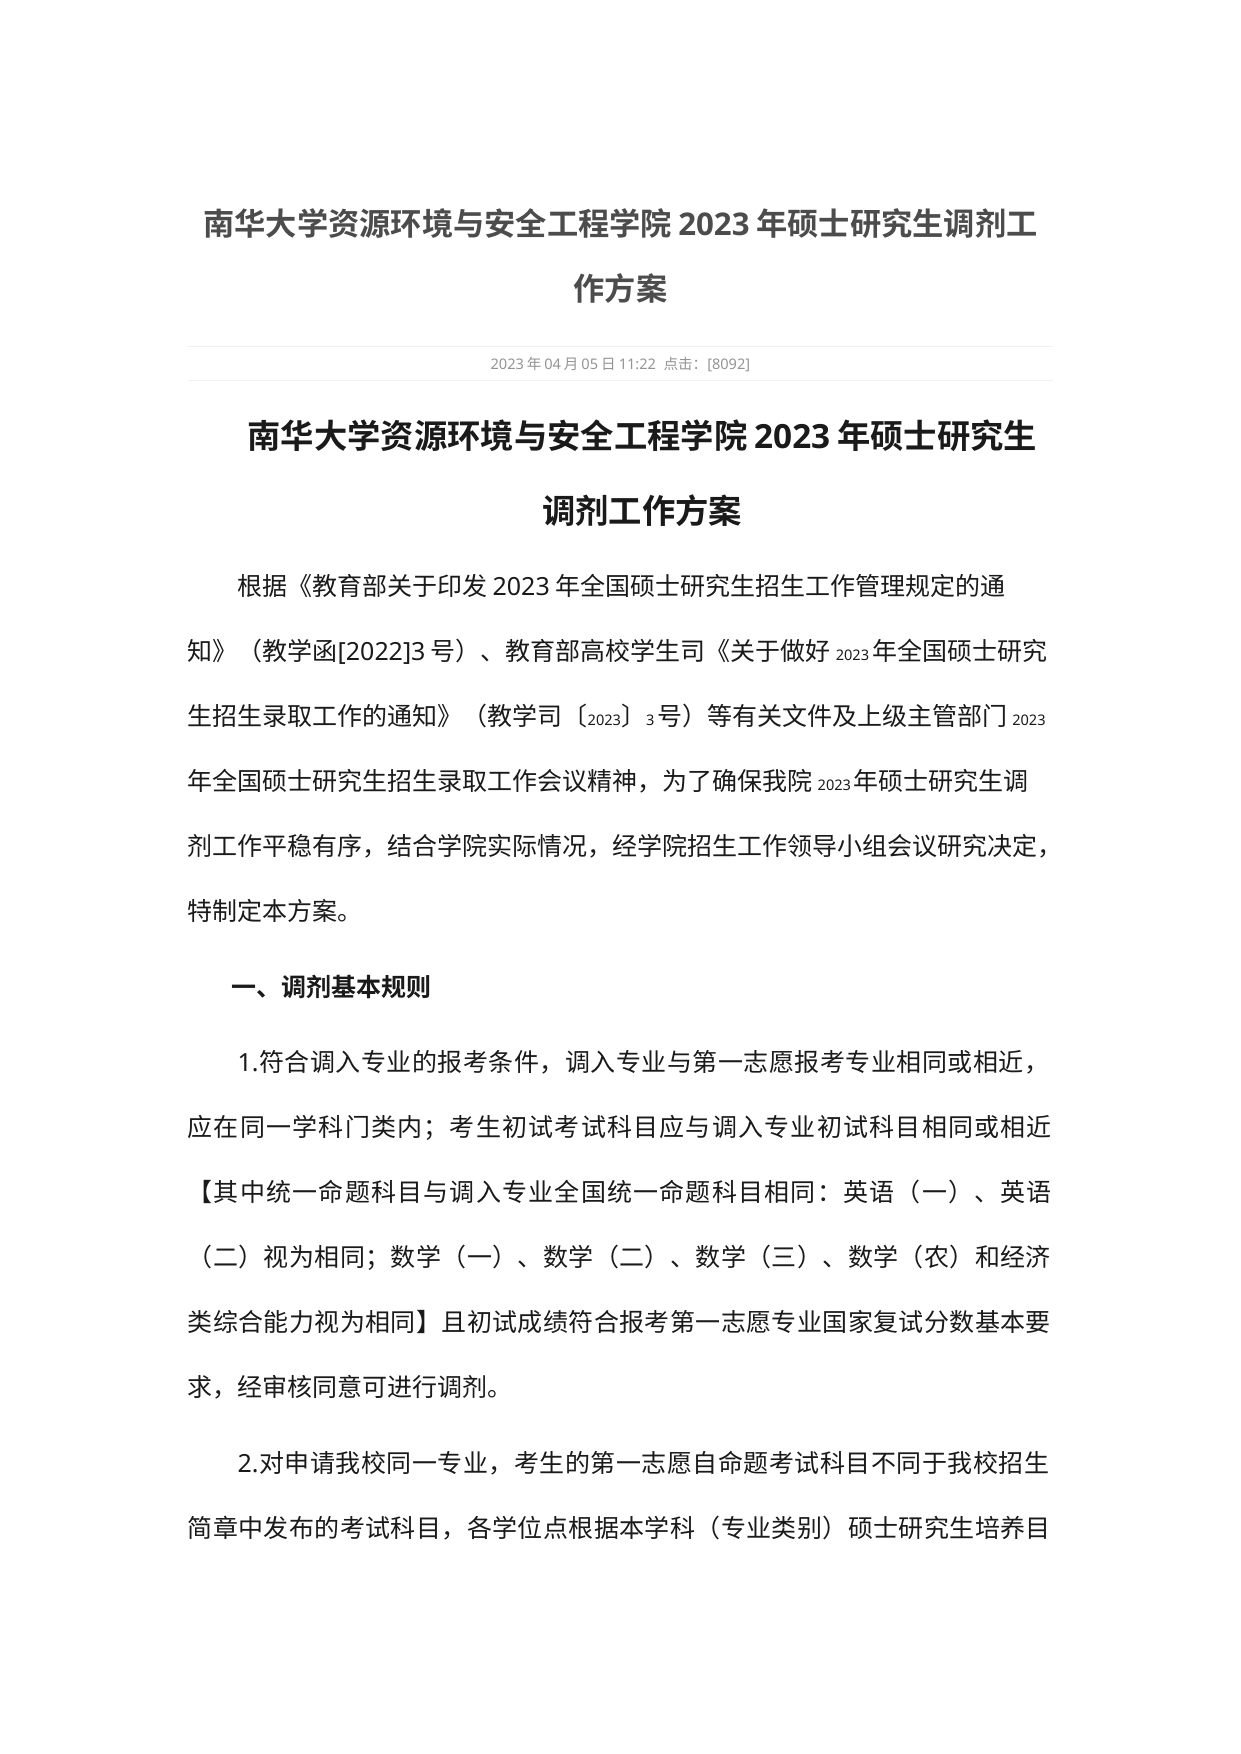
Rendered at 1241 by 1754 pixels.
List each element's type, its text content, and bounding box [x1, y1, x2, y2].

text 1.符合调入专业的报考条件，调入专业与第一志愿报考专业相同或相近，应在同一学科门类内；考生初试考试科目应与调入专业初试科目相同或相近【其中统一命题科目与调入专业全国统一命题科目相同：英语（一）、英语（二）视为相同；数学（一）、数学（二）、数学（三）、数学（农）和经济类综合能力视为相同】且初试成绩符合报考第一志愿专业国家复试分数基本要求，经审核同意可进行调剂。 [187, 1028, 1053, 1418]
subtitle 南华大学资源环境与安全工程学院2023年硕士研究生调剂工作方案 [187, 189, 1053, 319]
text 根据《教育部关于印发2023年全国硕士研究生招生工作管理规定的通知》（教学函[2022]3号）、教育部高校学生司《关于做好2023年全国硕士研究生招生录取工作的通知》（教学司〔2023〕3号）等有关文件及上级主管部门2023年全国硕士研究生招生录取工作会议精神，为了确保我院2023年硕士研究生调剂工作平稳有序，结合学院实际情况，经学院招生工作领导小组会议研究决定，特制定本方案。 [187, 552, 1053, 942]
text 2023年04月05日 11:22 点击：[8092] [187, 347, 1053, 381]
text 南华大学资源环境与安全工程学院2023年硕士研究生 [187, 402, 1053, 467]
text 调剂工作方案 [187, 477, 1053, 542]
text 一、调剂基本规则 [187, 953, 1053, 1018]
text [187, 1429, 1053, 1559]
